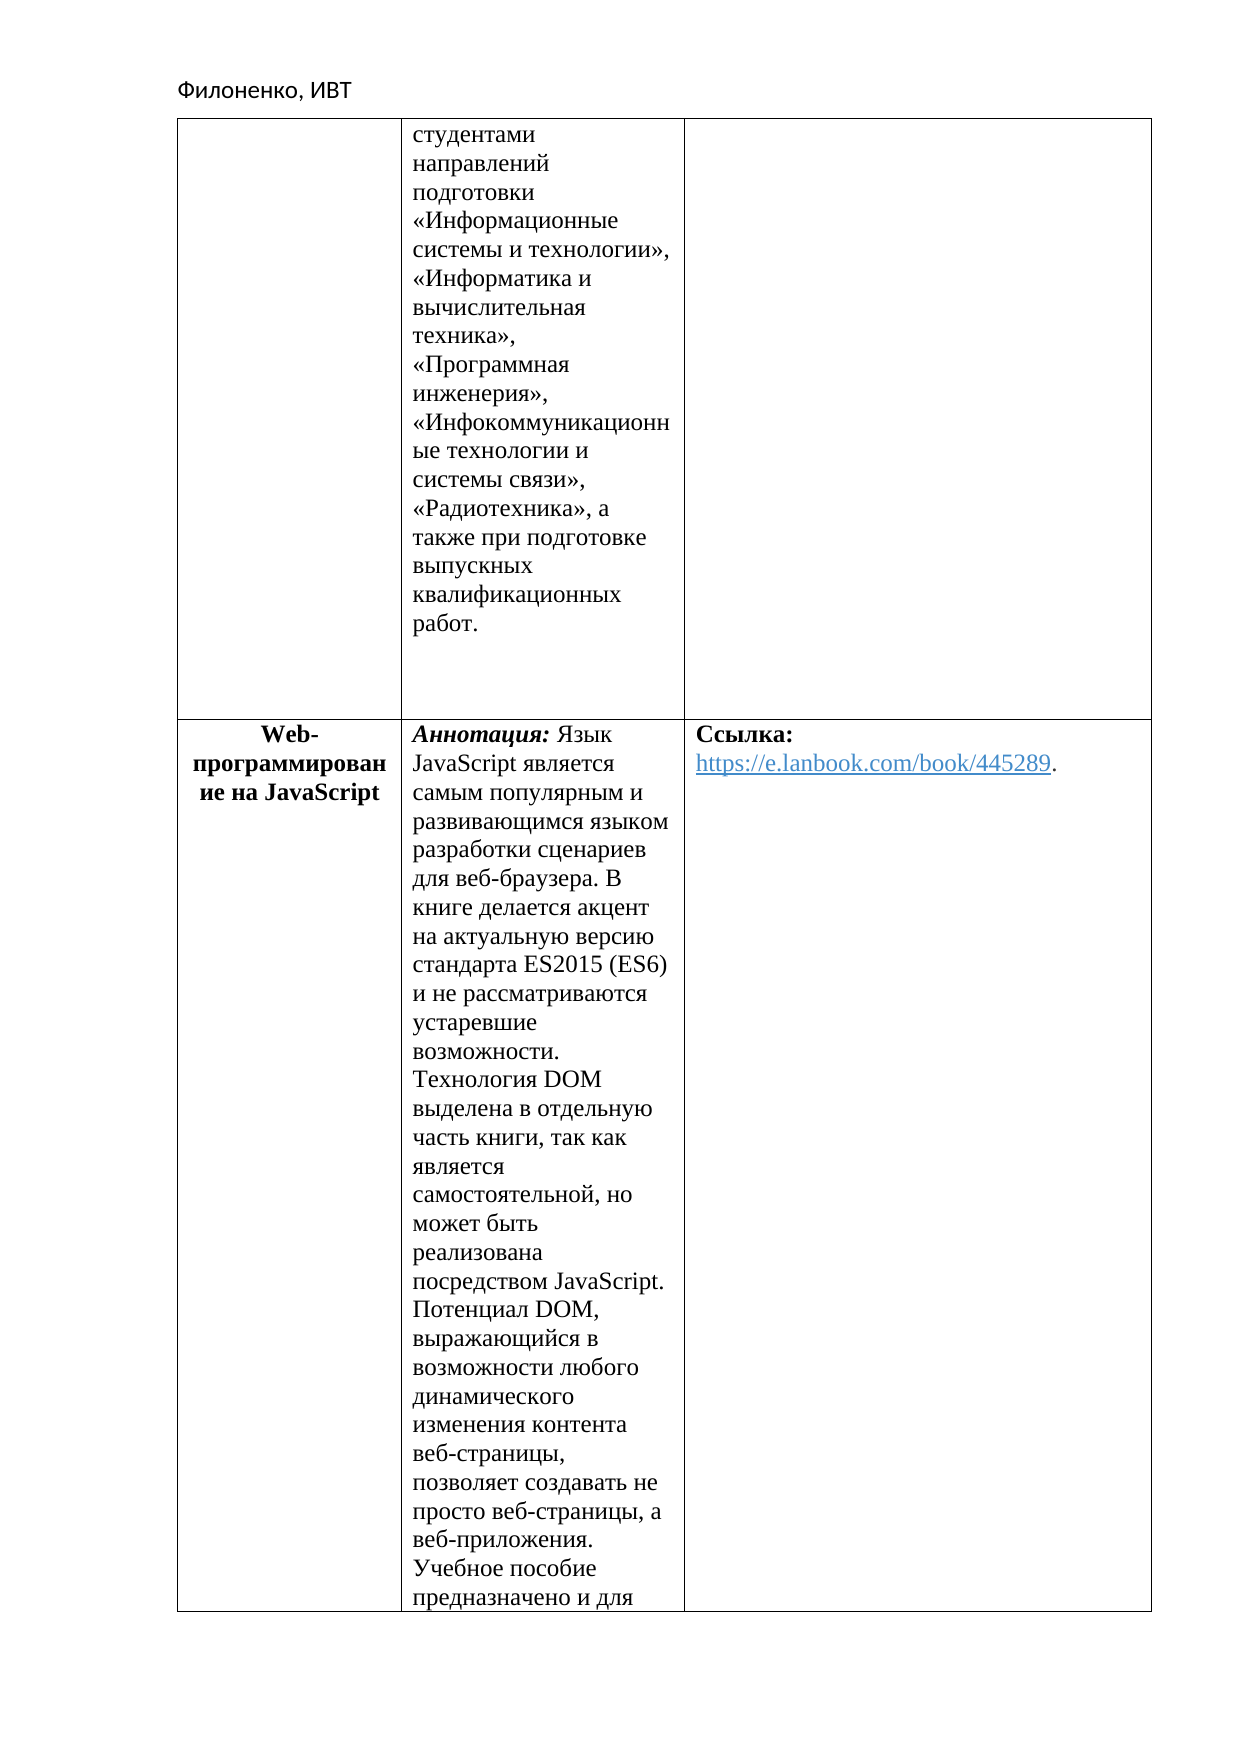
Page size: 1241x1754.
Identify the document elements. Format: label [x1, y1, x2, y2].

table_cell [402, 720, 684, 1611]
table_cell [685, 119, 1151, 718]
table_cell [178, 119, 401, 718]
table_cell [178, 720, 401, 1611]
table_cell [685, 720, 1151, 1611]
table_cell [402, 119, 684, 718]
